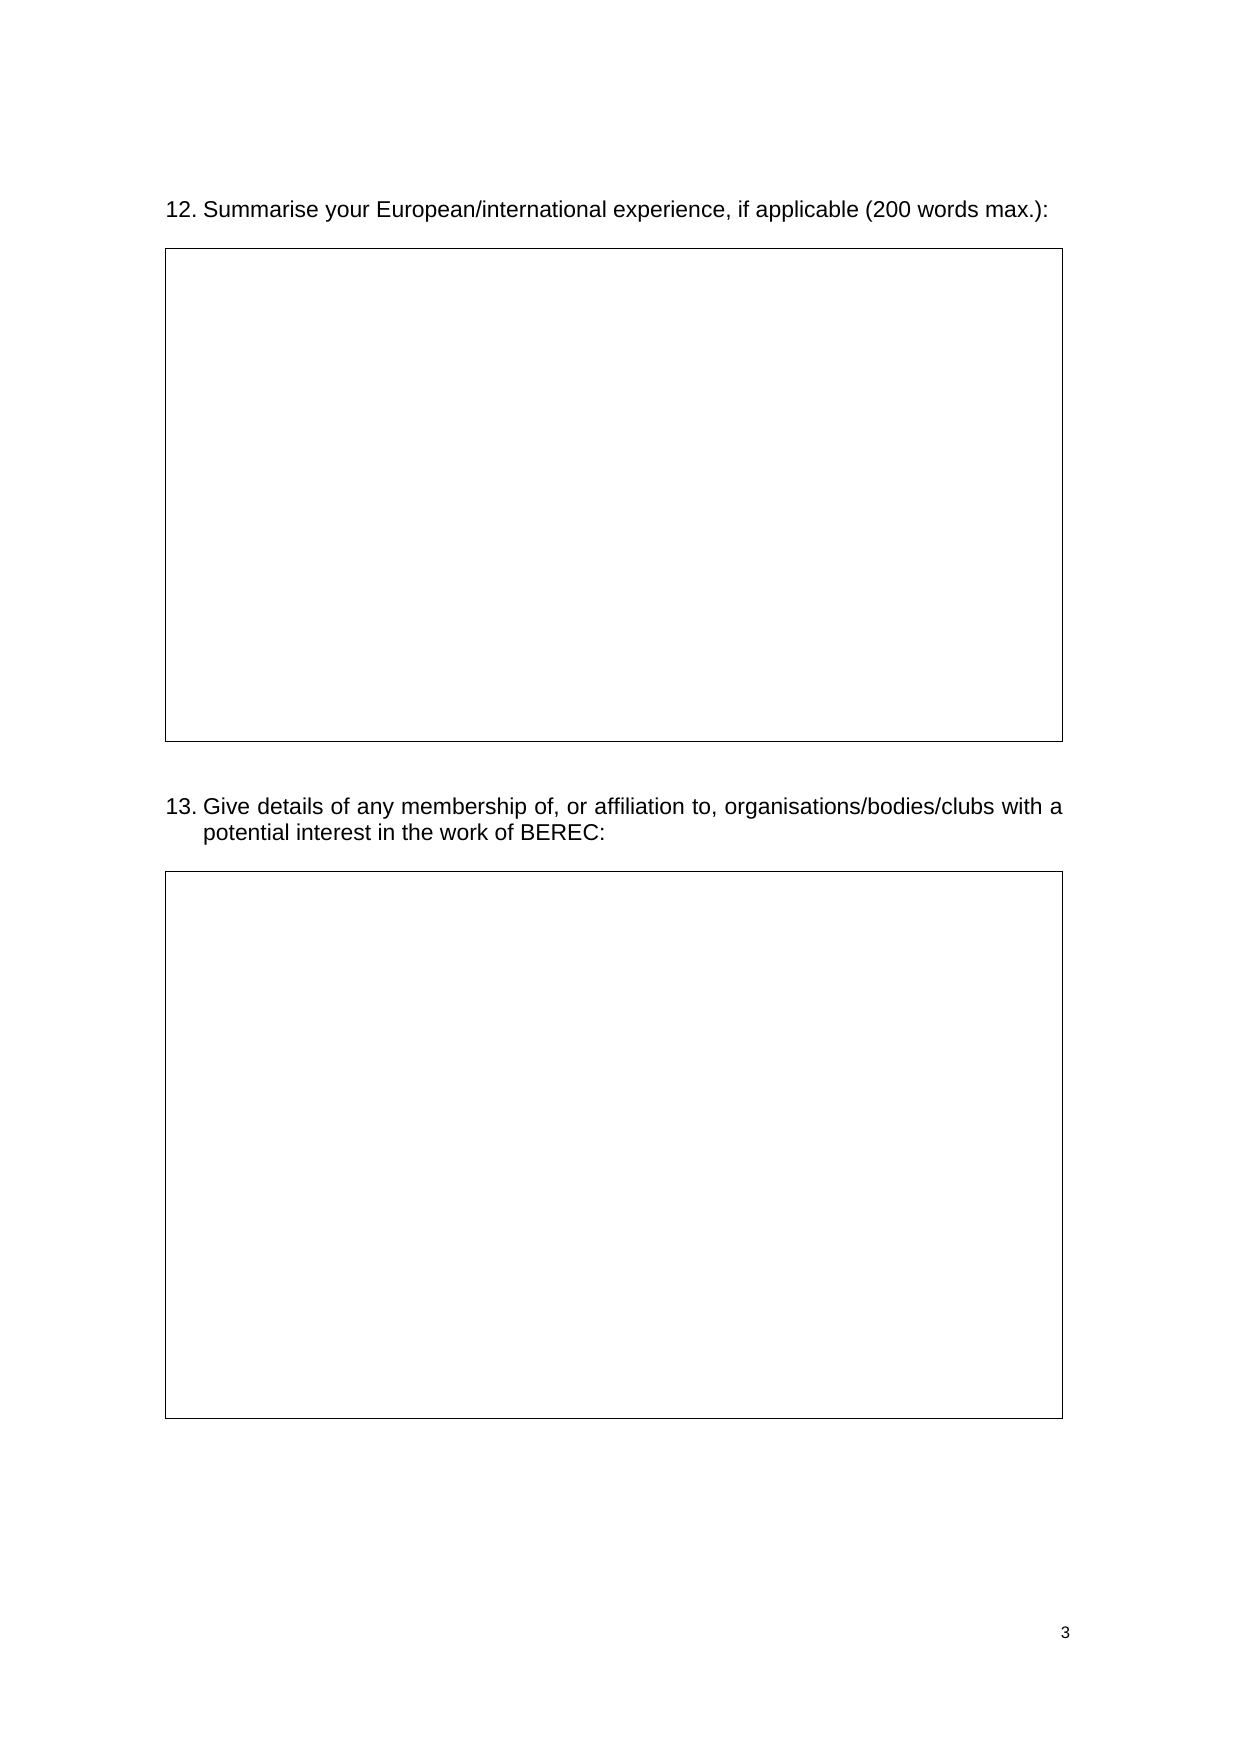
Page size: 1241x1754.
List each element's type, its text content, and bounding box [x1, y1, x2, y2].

text 13. Give details of any membership of, or affiliation to, organisations/bodies/clubs with a potential interest in the work of BEREC: [165, 793, 1063, 846]
text 12. Summarise your European/international experience, if applicable (200 words max.): [165, 196, 1063, 223]
table_header [166, 872, 1062, 1418]
table_header [166, 249, 1062, 741]
